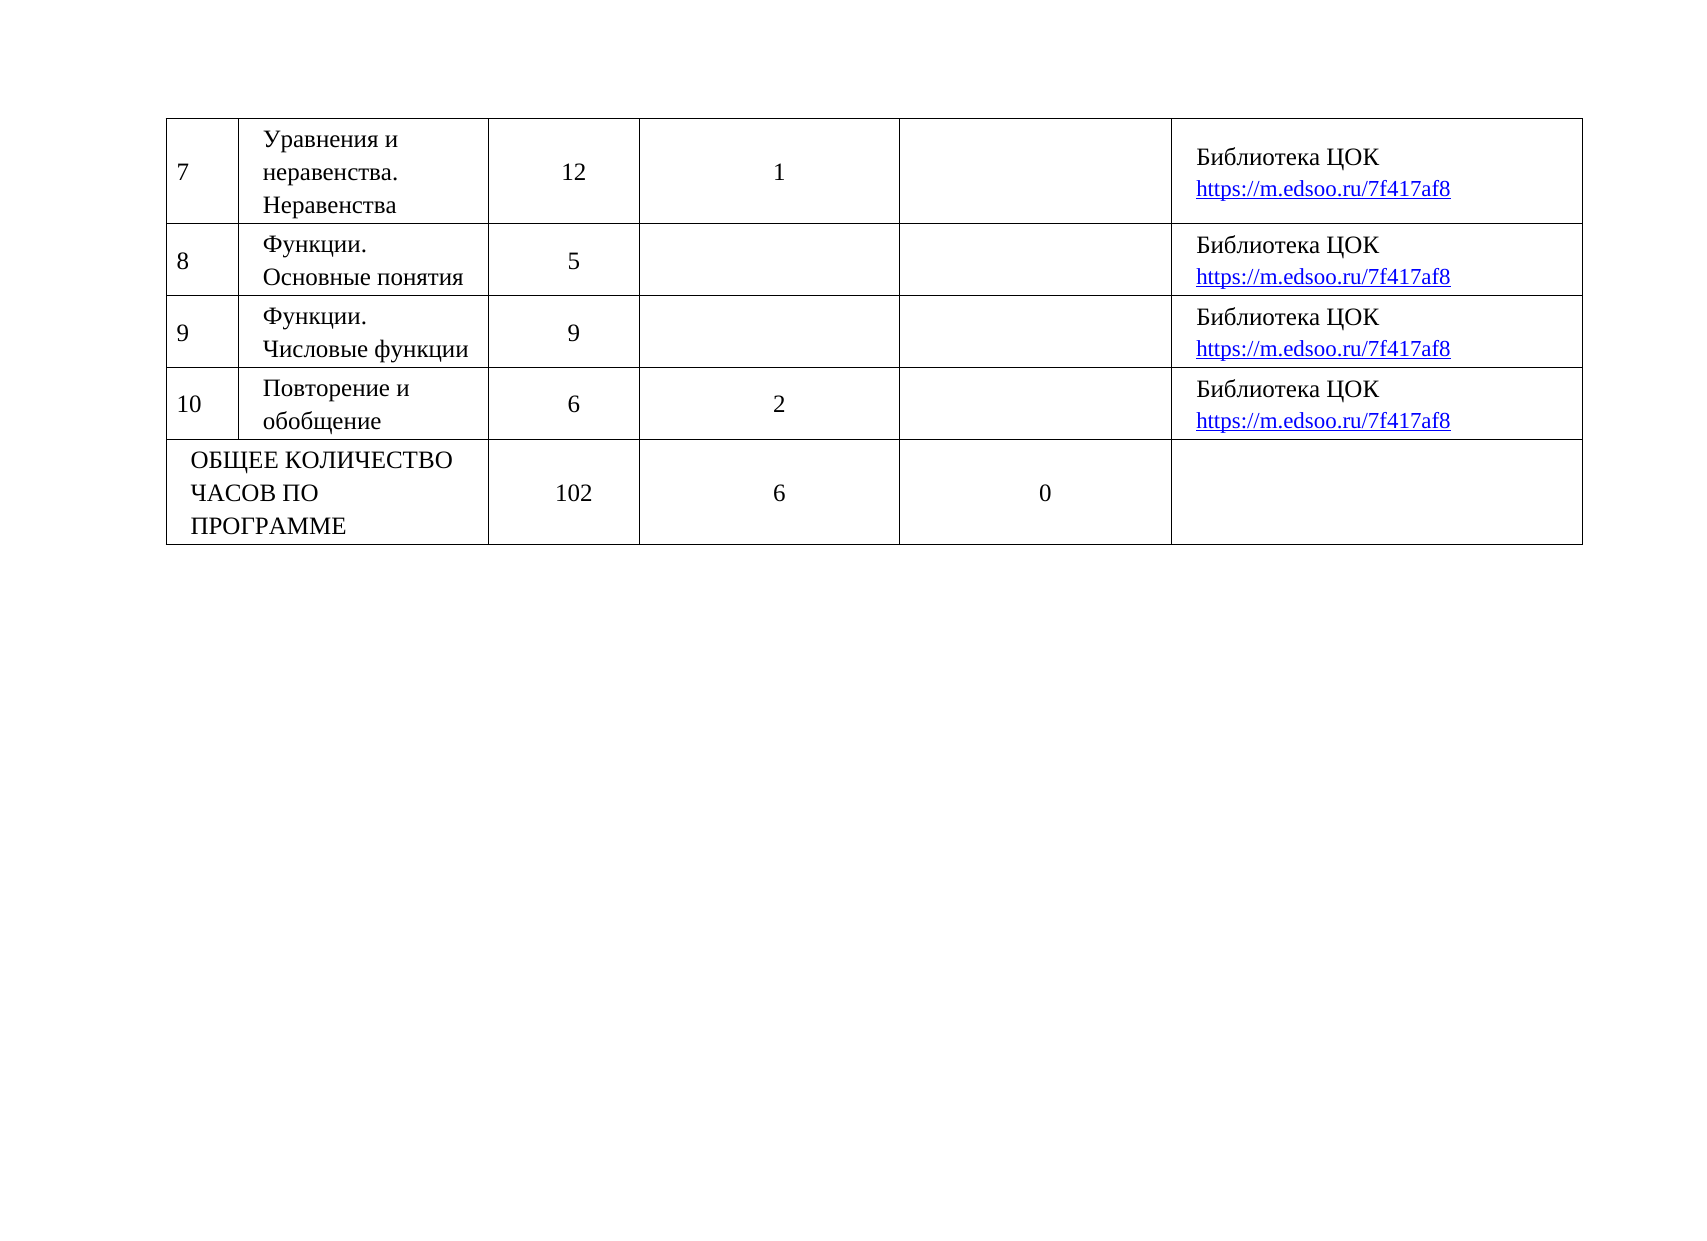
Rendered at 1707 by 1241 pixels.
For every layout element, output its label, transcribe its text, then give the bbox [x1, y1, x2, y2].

table_cell 9 [167, 296, 238, 367]
table_cell Функции. Числовые функции [239, 296, 488, 367]
table_cell Библиотека ЦОК https://m.edsoo.ru/7f417af8 [1172, 296, 1582, 367]
table_cell [640, 224, 899, 295]
table_cell Уравнения и неравенства. Неравенства [239, 119, 488, 223]
table_cell 1 [640, 119, 899, 223]
table_cell 12 [489, 119, 639, 223]
table_cell 5 [489, 224, 639, 295]
table_cell [900, 296, 1171, 367]
table_cell [900, 224, 1171, 295]
table_cell [1172, 440, 1582, 543]
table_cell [1172, 224, 1582, 295]
table_cell ОБЩЕЕ КОЛИЧЕСТВО ЧАСОВ ПО ПРОГРАММЕ [167, 440, 488, 543]
table_cell 9 [489, 296, 639, 367]
table_cell [900, 368, 1171, 439]
table_cell 0 [900, 440, 1171, 543]
table_cell 6 [640, 440, 899, 543]
table_cell [900, 119, 1171, 223]
table_cell 8 [167, 224, 238, 295]
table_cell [1172, 119, 1582, 223]
table_cell 2 [640, 368, 899, 439]
table_cell 7 [167, 119, 238, 223]
table_cell Повторение и обобщение [239, 368, 488, 439]
table_cell 102 [489, 440, 639, 543]
table_cell 6 [489, 368, 639, 439]
table_cell [640, 296, 899, 367]
table_cell Функции. Основные понятия [239, 224, 488, 295]
table_cell 10 [167, 368, 238, 439]
table_cell Библиотека ЦОК https://m.edsoo.ru/7f417af8 [1172, 368, 1582, 439]
